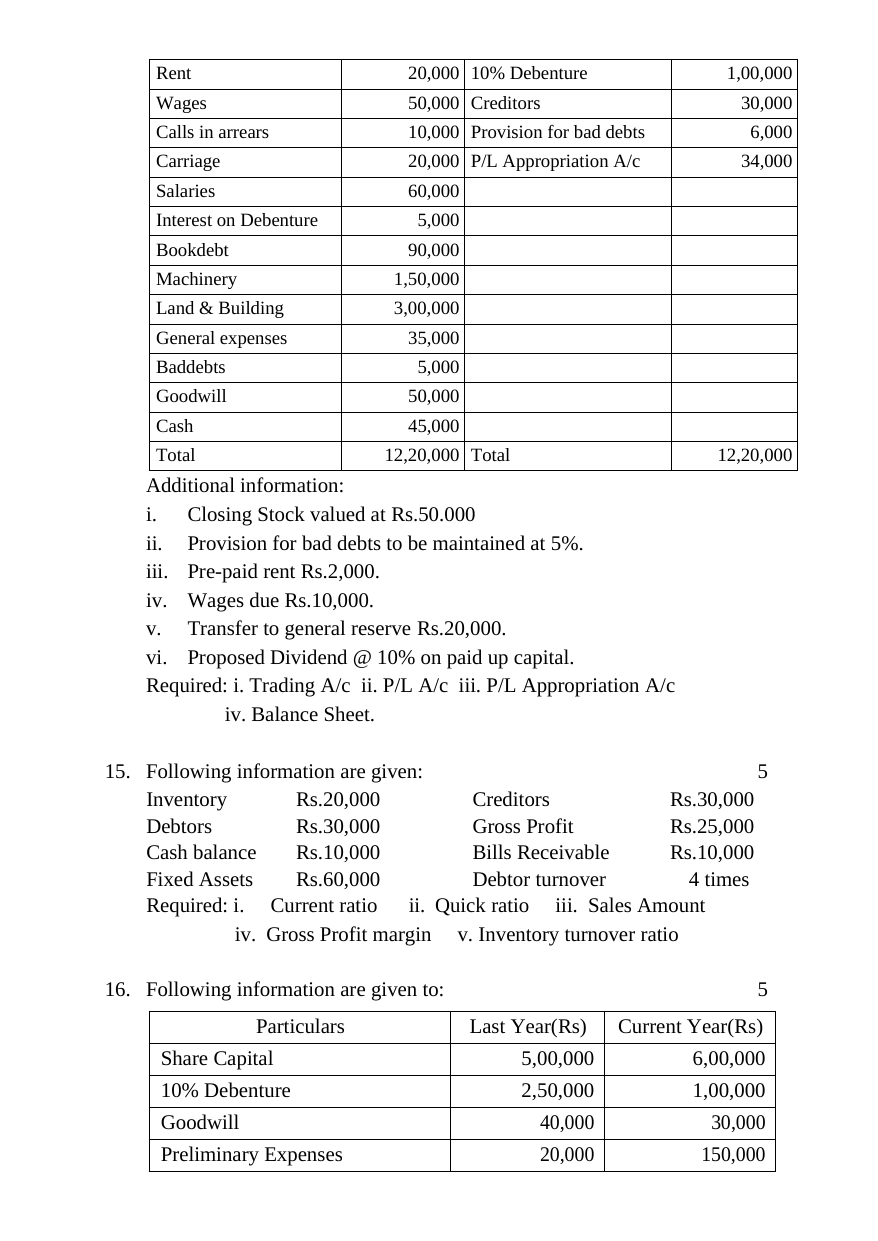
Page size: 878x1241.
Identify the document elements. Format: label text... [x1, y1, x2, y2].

table_cell Creditors [465, 90, 671, 118]
table_cell [465, 207, 671, 235]
table_cell Land & Building [150, 295, 341, 323]
table_cell [672, 207, 797, 235]
table_cell Salaries [150, 178, 341, 206]
table_cell [672, 354, 797, 382]
table_cell 50,000 [342, 383, 464, 412]
table_cell 150,000 [605, 1140, 775, 1171]
table_cell 3,00,000 [342, 295, 464, 323]
table_cell 1,50,000 [342, 266, 464, 294]
table_cell 35,000 [342, 325, 464, 353]
table_cell 10% Debenture [150, 1076, 450, 1107]
table_cell 30,000 [605, 1108, 775, 1139]
table_cell 12,20,000 [672, 442, 797, 470]
table_cell [465, 383, 671, 412]
table_cell 34,000 [672, 148, 797, 177]
table_cell 10,000 [342, 119, 464, 147]
table_cell 6,000 [672, 119, 797, 147]
list Pre-paid rent Rs.2,000. [146, 559, 768, 583]
table_cell Total [465, 442, 671, 470]
table_cell [465, 295, 671, 323]
table_cell Goodwill [150, 383, 341, 412]
table_cell Machinery [150, 266, 341, 294]
table_cell Goodwill [150, 1108, 450, 1139]
list Following information are given to: 5 [104, 977, 768, 1001]
table_cell [465, 266, 671, 294]
table_cell Wages [150, 90, 341, 118]
table_cell General expenses [150, 325, 341, 353]
table_cell 6,00,000 [605, 1044, 775, 1075]
table_cell Bookdebt [150, 236, 341, 265]
table_cell [672, 236, 797, 265]
list Proposed Dividend @ 10% on paid up capital. [146, 645, 768, 669]
table_cell Provision for bad debts [465, 119, 671, 147]
table_cell [672, 266, 797, 294]
table_cell [672, 295, 797, 323]
table_cell 1,00,000 [672, 60, 797, 88]
table_cell Rent [150, 60, 341, 88]
table_cell 50,000 [342, 90, 464, 118]
table_cell 5,00,000 [451, 1044, 604, 1075]
table_cell 30,000 [672, 90, 797, 118]
text iv. Gross Profit margin v. Inventory turnover ratio [146, 922, 768, 972]
table_cell [672, 178, 797, 206]
table_cell Cash [150, 413, 341, 441]
table_cell P/L Appropriation A/c [465, 148, 671, 177]
table_cell Interest on Debenture [150, 207, 341, 235]
list Following information are given: 5 [104, 759, 768, 783]
table_cell 40,000 [451, 1108, 604, 1139]
table_cell 20,000 [342, 60, 464, 88]
list Provision for bad debts to be maintained at 5%. [146, 531, 768, 554]
list Closing Stock valued at Rs.50.000 [146, 502, 768, 526]
table_cell 45,000 [342, 413, 464, 441]
list Wages due Rs.10,000. [146, 588, 768, 612]
table_cell Share Capital [150, 1044, 450, 1075]
table_cell 20,000 [451, 1140, 604, 1171]
table_cell 90,000 [342, 236, 464, 265]
table_cell [465, 325, 671, 353]
table_cell [672, 413, 797, 441]
table_cell [672, 383, 797, 412]
text Required: i. Trading A/c ii. P/L A/c iii. P/L Appropriation A/c [146, 673, 768, 697]
table_cell [465, 354, 671, 382]
table_cell Calls in arrears [150, 119, 341, 147]
table_cell Total [150, 442, 341, 470]
table_cell 5,000 [342, 207, 464, 235]
table_cell 12,20,000 [342, 442, 464, 470]
table_cell [465, 236, 671, 265]
text Additional information: [146, 473, 768, 497]
text iv. Balance Sheet. [224, 702, 768, 726]
table_cell 1,00,000 [605, 1076, 775, 1107]
table_cell Carriage [150, 148, 341, 177]
table_cell [465, 178, 671, 206]
table_cell [465, 413, 671, 441]
table_header Current Year(Rs) [605, 1012, 775, 1043]
table_cell Baddebts [150, 354, 341, 382]
text Inventory Rs.20,000 Creditors Rs.30,000 Debtors Rs.30,000 Gross Profit Rs.25,000 Cash balance Rs.10,000 Bills Receivable Rs.10,000 Fixed Assets Rs.60,000 Debtor turnover 4 times Required: i. Current ratio ii. Quick ratio iii. Sales Amount [146, 787, 768, 917]
table_header Particulars [150, 1012, 450, 1043]
table_cell [672, 325, 797, 353]
table_cell 60,000 [342, 178, 464, 206]
table_cell 5,000 [342, 354, 464, 382]
table_cell 2,50,000 [451, 1076, 604, 1107]
table_cell 20,000 [342, 148, 464, 177]
table_cell Preliminary Expenses [150, 1140, 450, 1171]
table_header Last Year(Rs) [451, 1012, 604, 1043]
table_cell 10% Debenture [465, 60, 671, 88]
list Transfer to general reserve Rs.20,000. [146, 616, 768, 640]
